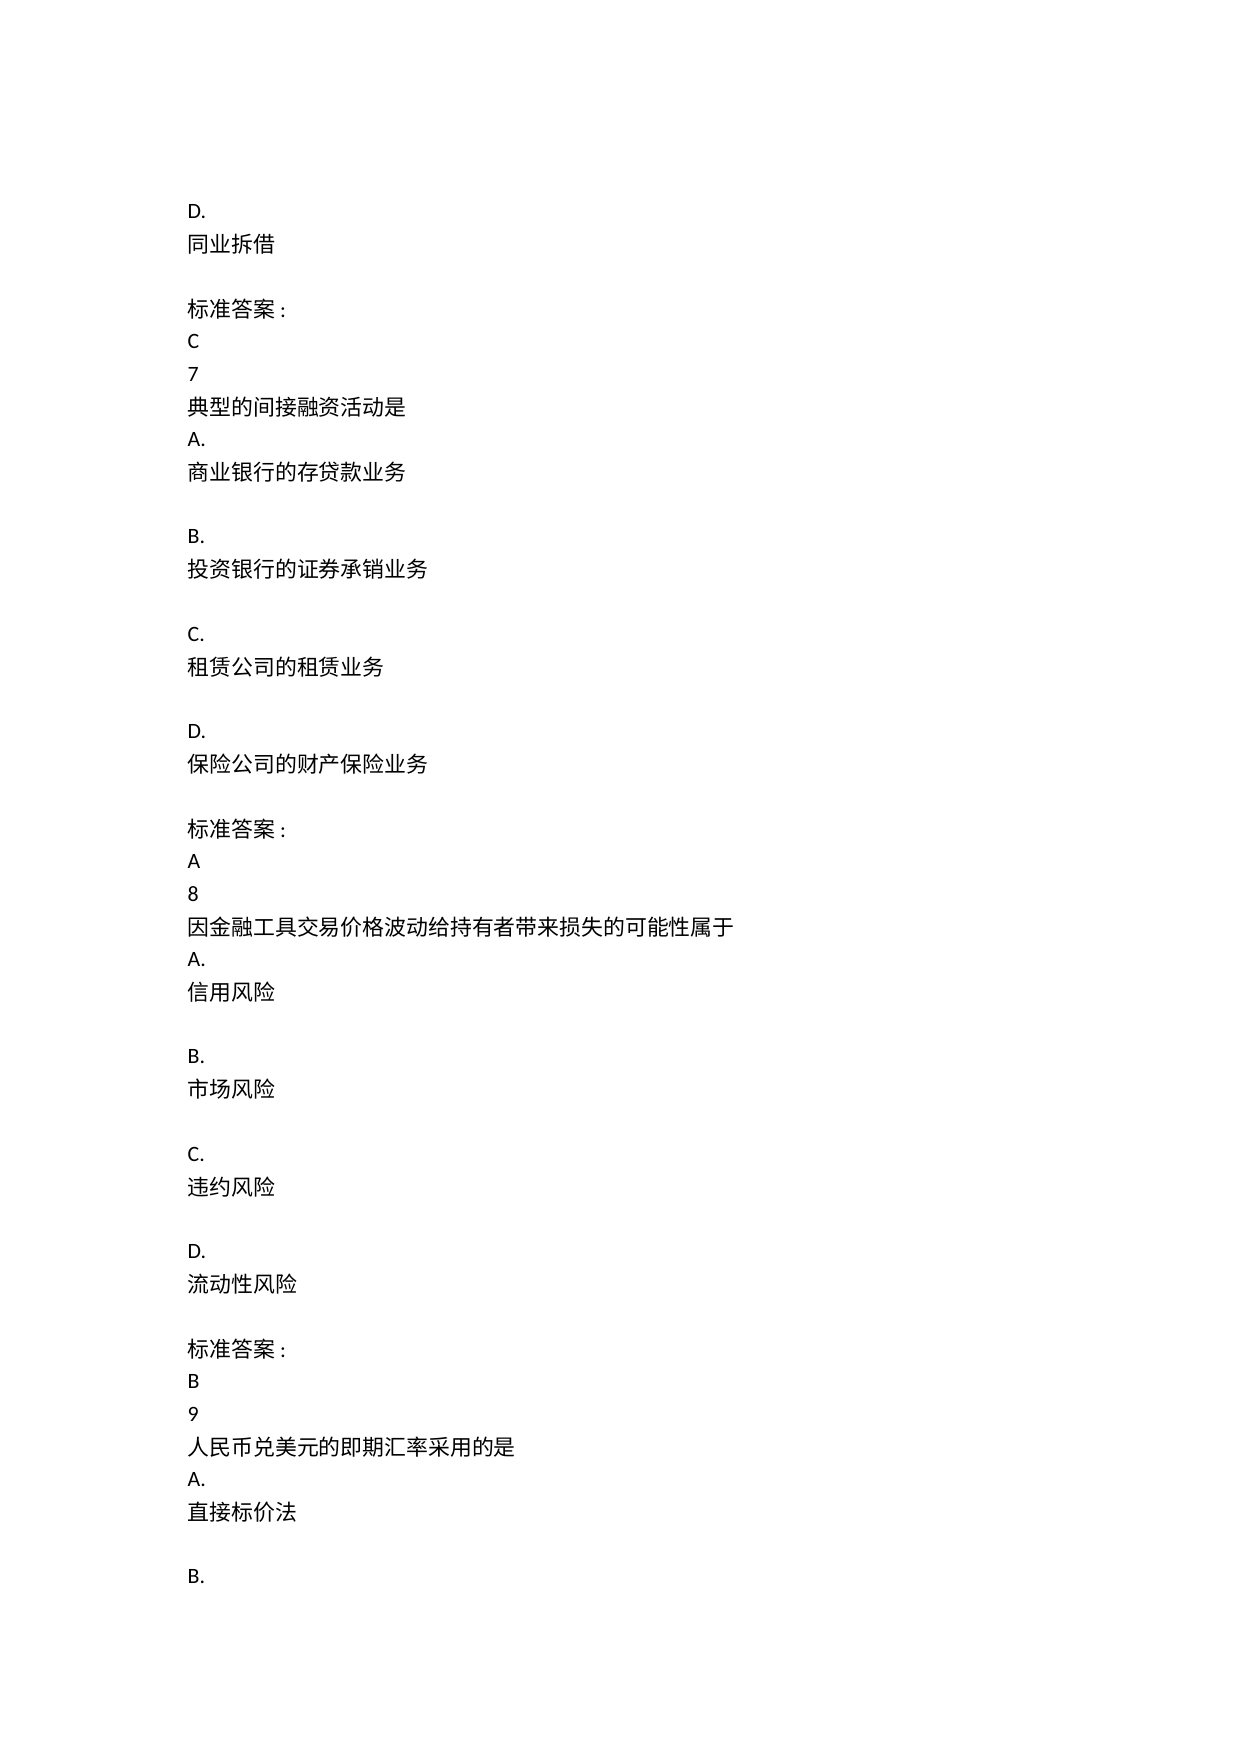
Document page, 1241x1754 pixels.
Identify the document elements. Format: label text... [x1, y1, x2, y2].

text A. [187, 1462, 1053, 1494]
text A. [187, 422, 1053, 454]
text 直接标价法 [187, 1494, 1053, 1527]
text B. [187, 1039, 1053, 1072]
text D. [187, 714, 1053, 747]
text A [187, 844, 1053, 877]
text 标准答案 : [187, 292, 1053, 324]
text C [187, 324, 1053, 357]
text 租赁公司的租赁业务 [187, 649, 1053, 682]
text B. [187, 519, 1053, 552]
text D. [187, 1234, 1053, 1267]
text 7 [187, 357, 1053, 389]
text 标准答案 : [187, 1332, 1053, 1364]
text 信用风险 [187, 974, 1053, 1007]
text C. [187, 617, 1053, 649]
text C. [187, 1137, 1053, 1169]
text 保险公司的财产保险业务 [187, 747, 1053, 779]
text 投资银行的证券承销业务 [187, 552, 1053, 584]
text A. [187, 942, 1053, 974]
text B. [187, 1559, 1053, 1592]
text 人民币兑美元的即期汇率采用的是 [187, 1429, 1053, 1462]
text 同业拆借 [187, 227, 1053, 259]
text 标准答案 : [187, 812, 1053, 844]
text 8 [187, 877, 1053, 909]
text 商业银行的存贷款业务 [187, 454, 1053, 487]
text 9 [187, 1397, 1053, 1429]
text 因金融工具交易价格波动给持有者带来损失的可能性属于 [187, 909, 1053, 942]
text 违约风险 [187, 1169, 1053, 1202]
text D. [187, 194, 1053, 227]
text 市场风险 [187, 1072, 1053, 1104]
text 典型的间接融资活动是 [187, 389, 1053, 422]
text B [187, 1364, 1053, 1397]
text 流动性风险 [187, 1267, 1053, 1299]
